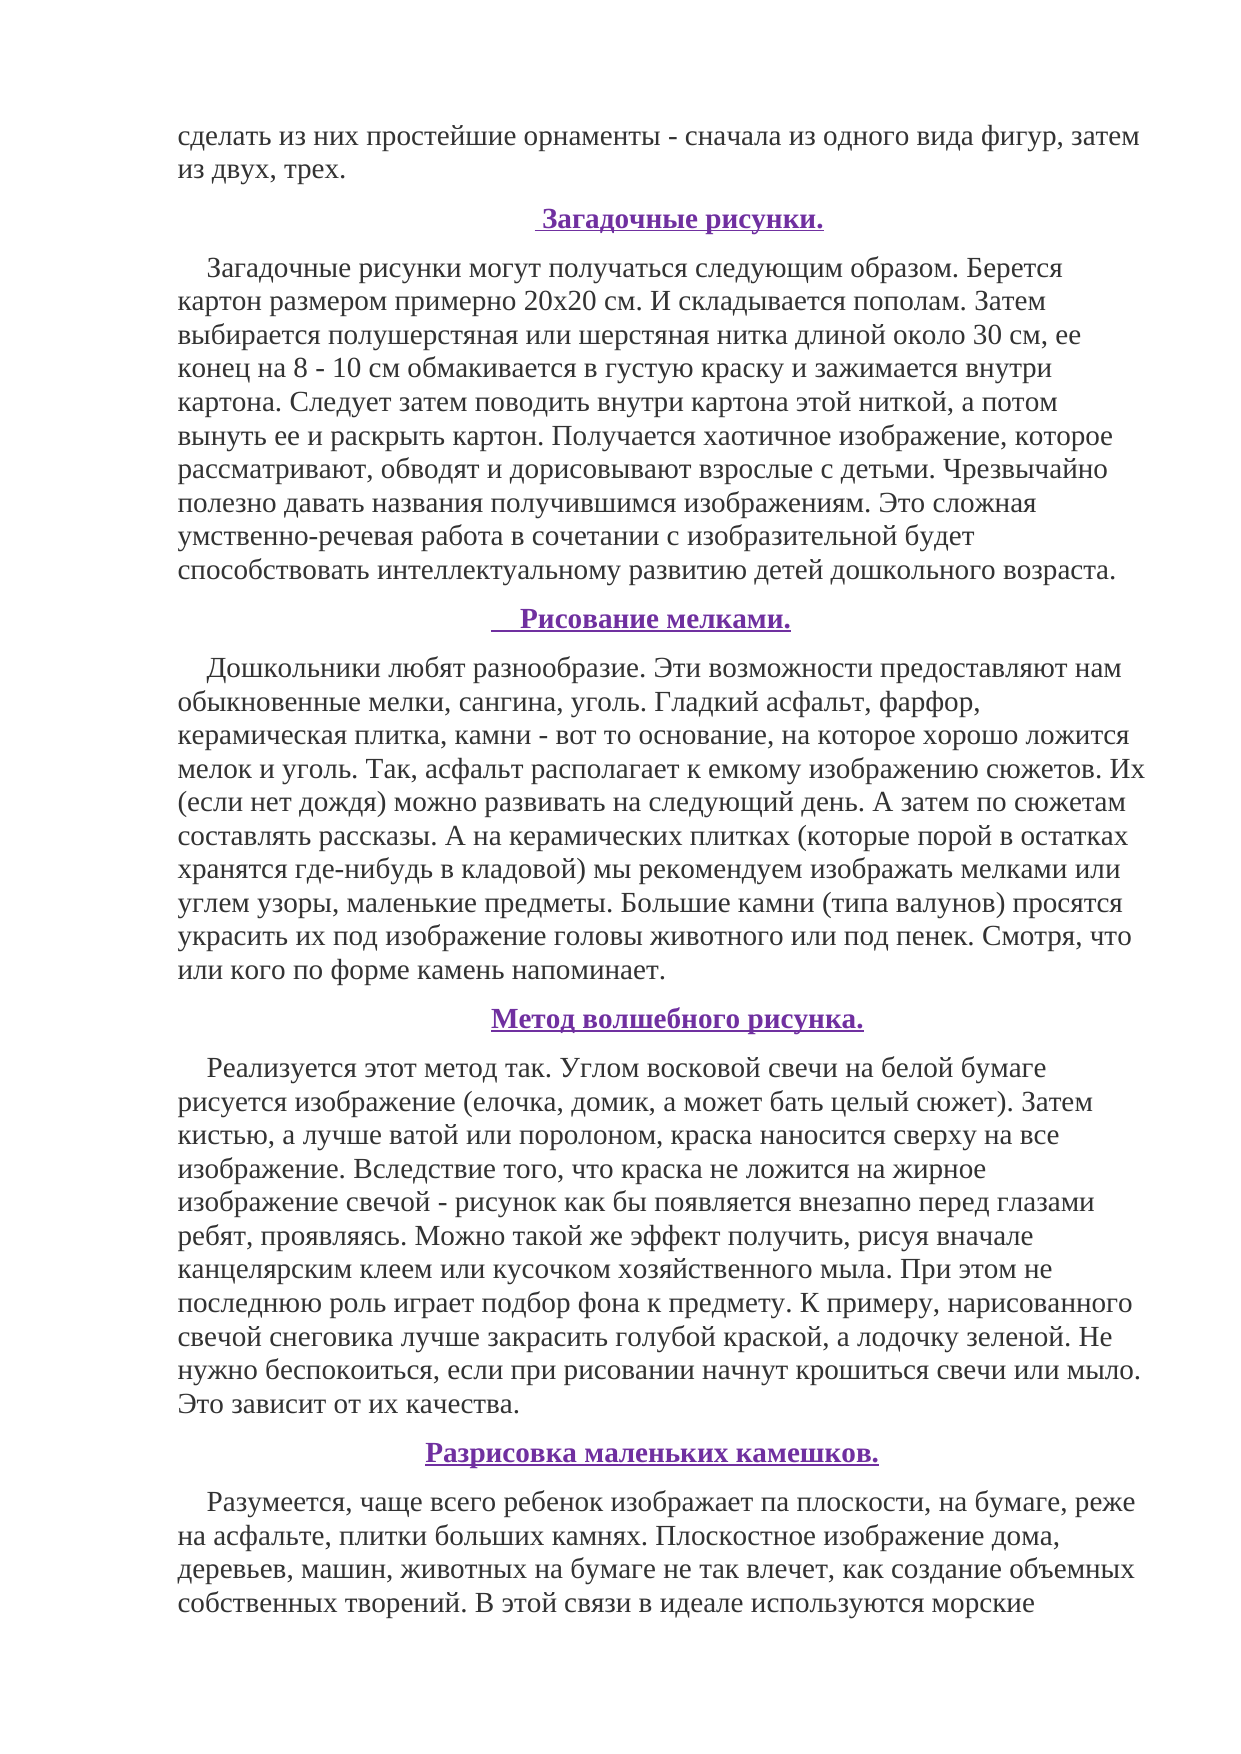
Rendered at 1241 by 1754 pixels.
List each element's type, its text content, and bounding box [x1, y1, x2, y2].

text Реализуется этот метод так. Углом восковой свечи на белой бумаге рисуется изображение (елочка, домик, а может бать целый сюжет). Затем кистью, а лучше ватой или поролоном, краска наносится сверху на все изображение. Вследствие того, что краска не ложится на жирное изображение свечой - рисунок как бы появляется внезапно перед глазами ребят, проявляясь. Можно такой же эффект получить, рисуя вначале канцелярским клеем или кусочком хозяйственного мыла. При этом не последнюю роль играет подбор фона к предмету. К примеру, нарисованного свечой снеговика лучше закрасить голубой краской, а лодочку зеленой. Не нужно беспокоиться, если при рисовании начнут крошиться свечи или мыло. Это зависит от их качества. [177, 1050, 1152, 1419]
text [177, 1484, 1152, 1618]
text Рисование мелками. [177, 601, 1152, 634]
text Дошкольники любят разнообразие. Эти возможности предоставляют нам обыкновенные мелки, сангина, уголь. Гладкий асфальт, фарфор, керамическая плитка, камни - вот то основание, на которое хорошо ложится мелок и уголь. Так, асфальт располагает к емкому изображению сюжетов. Их (если нет дождя) можно развивать на следующий день. А затем по сюжетам составлять рассказы. А на керамических плитках (которые порой в остатках хранятся где-нибудь в кладовой) мы рекомендуем изображать мелками или углем узоры, маленькие предметы. Большие камни (типа валунов) просятся украсить их под изображение головы животного или под пенек. Смотря, что или кого по форме камень напоминает. [177, 650, 1152, 986]
text Разрисовка маленьких камешков. [177, 1435, 1152, 1468]
text Метод волшебного рисунка. [177, 1001, 1152, 1035]
text Загадочные рисунки. [177, 201, 1152, 234]
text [177, 118, 1152, 185]
text Загадочные рисунки могут получаться следующим образом. Берется картон размером примерно 20х20 см. И складывается пополам. Затем выбирается полушерстяная или шерстяная нитка длиной около 30 см, ее конец на 8 - 10 см обмакивается в густую краску и зажимается внутри картона. Следует затем поводить внутри картона этой ниткой, а потом вынуть ее и раскрыть картон. Получается хаотичное изображение, которое рассматривают, обводят и дорисовывают взрослые с детьми. Чрезвычайно полезно давать названия получившимся изображениям. Это сложная умственно-речевая работа в сочетании с изобразительной будет способствовать интеллектуальному развитию детей дошкольного возраста. [177, 250, 1152, 585]
